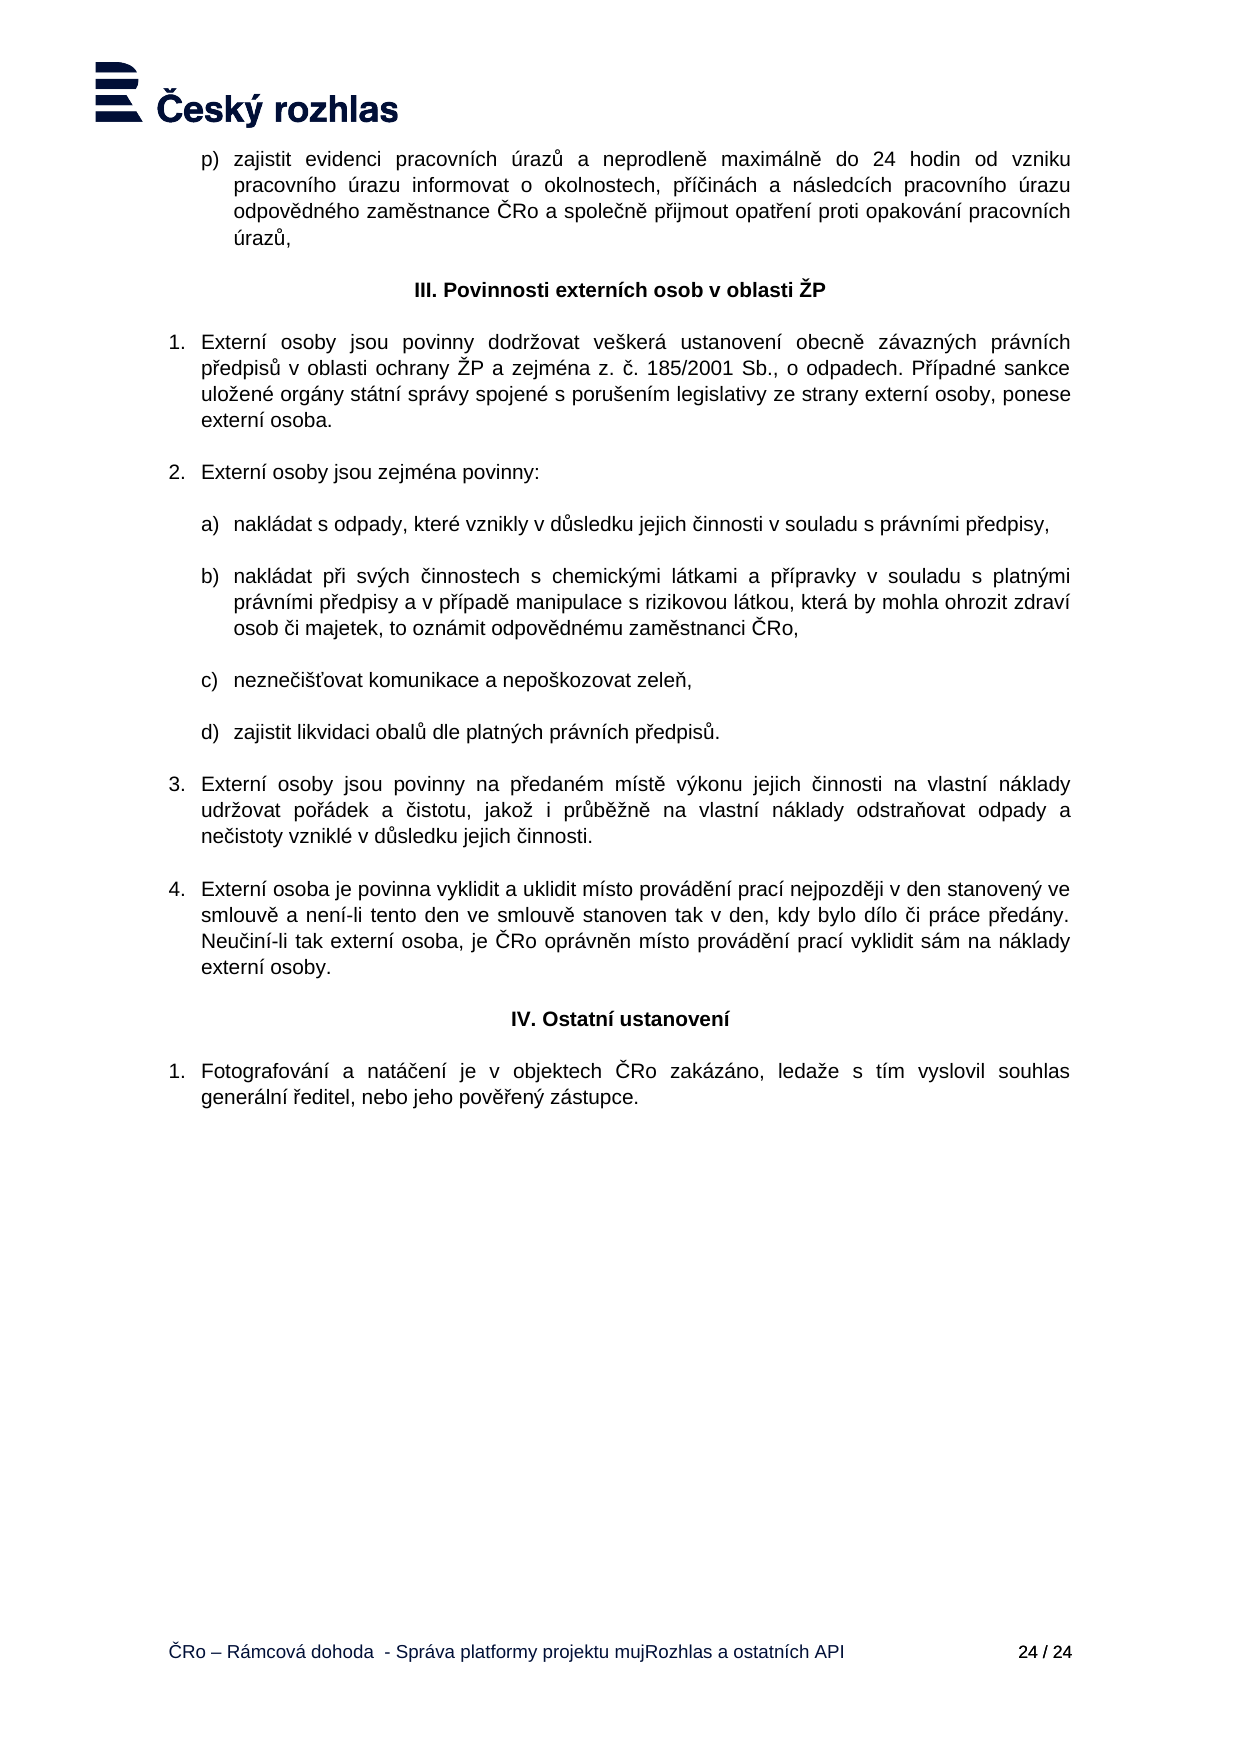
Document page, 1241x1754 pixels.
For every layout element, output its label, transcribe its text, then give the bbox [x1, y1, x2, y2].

list nakládat s odpady, které vznikly v důsledku jejich činnosti v souladu s právními předpisy, [201, 511, 1072, 537]
list Externí osoba je povinna vyklidit a uklidit místo provádění prací nejpozději v den stanovený ve smlouvě a není-li tento den ve smlouvě stanoven tak v den, kdy bylo dílo či práce předány. Neučiní-li tak externí osoba, je ČRo oprávněn místo provádění prací vyklidit sám na náklady externí osoby. [168, 875, 1072, 979]
list Externí osoby jsou povinny na předaném místě výkonu jejich činnosti na vlastní náklady udržovat pořádek a čistotu, jakož i průběžně na vlastní náklady odstraňovat odpady a nečistoty vzniklé v důsledku jejich činnosti. [168, 771, 1072, 849]
list Externí osoby jsou povinny dodržovat veškerá ustanovení obecně závazných právních předpisů v oblasti ochrany ŽP a zejména z. č. 185/2001 Sb., o odpadech. Případné sankce uložené orgány státní správy spojené s porušením legislativy ze strany externí osoby, ponese externí osoba. [168, 328, 1072, 432]
picture [95, 62, 398, 128]
list neznečišťovat komunikace a nepoškozovat zeleň, [201, 667, 1072, 693]
subtitle Ostatní ustanovení [168, 1005, 1072, 1031]
list Externí osoby jsou zejména povinny: [168, 458, 1072, 484]
subtitle Povinnosti externích osob v oblasti ŽP [168, 276, 1072, 302]
list zajistit evidenci pracovních úrazů a neprodleně maximálně do 24 hodin od vzniku pracovního úrazu informovat o okolnostech, příčinách a následcích pracovního úrazu odpovědného zaměstnance ČRo a společně přijmout opatření proti opakování pracovních úrazů, [201, 146, 1072, 250]
list zajistit likvidaci obalů dle platných právních předpisů. [201, 719, 1072, 745]
list nakládat při svých činnostech s chemickými látkami a přípravky v souladu s platnými právními předpisy a v případě manipulace s rizikovou látkou, která by mohla ohrozit zdraví osob či majetek, to oznámit odpovědnému zaměstnanci ČRo, [201, 563, 1072, 641]
list Fotografování a natáčení je v objektech ČRo zakázáno, ledaže s tím vyslovil souhlas generální ředitel, nebo jeho pověřený zástupce. [168, 1057, 1072, 1109]
